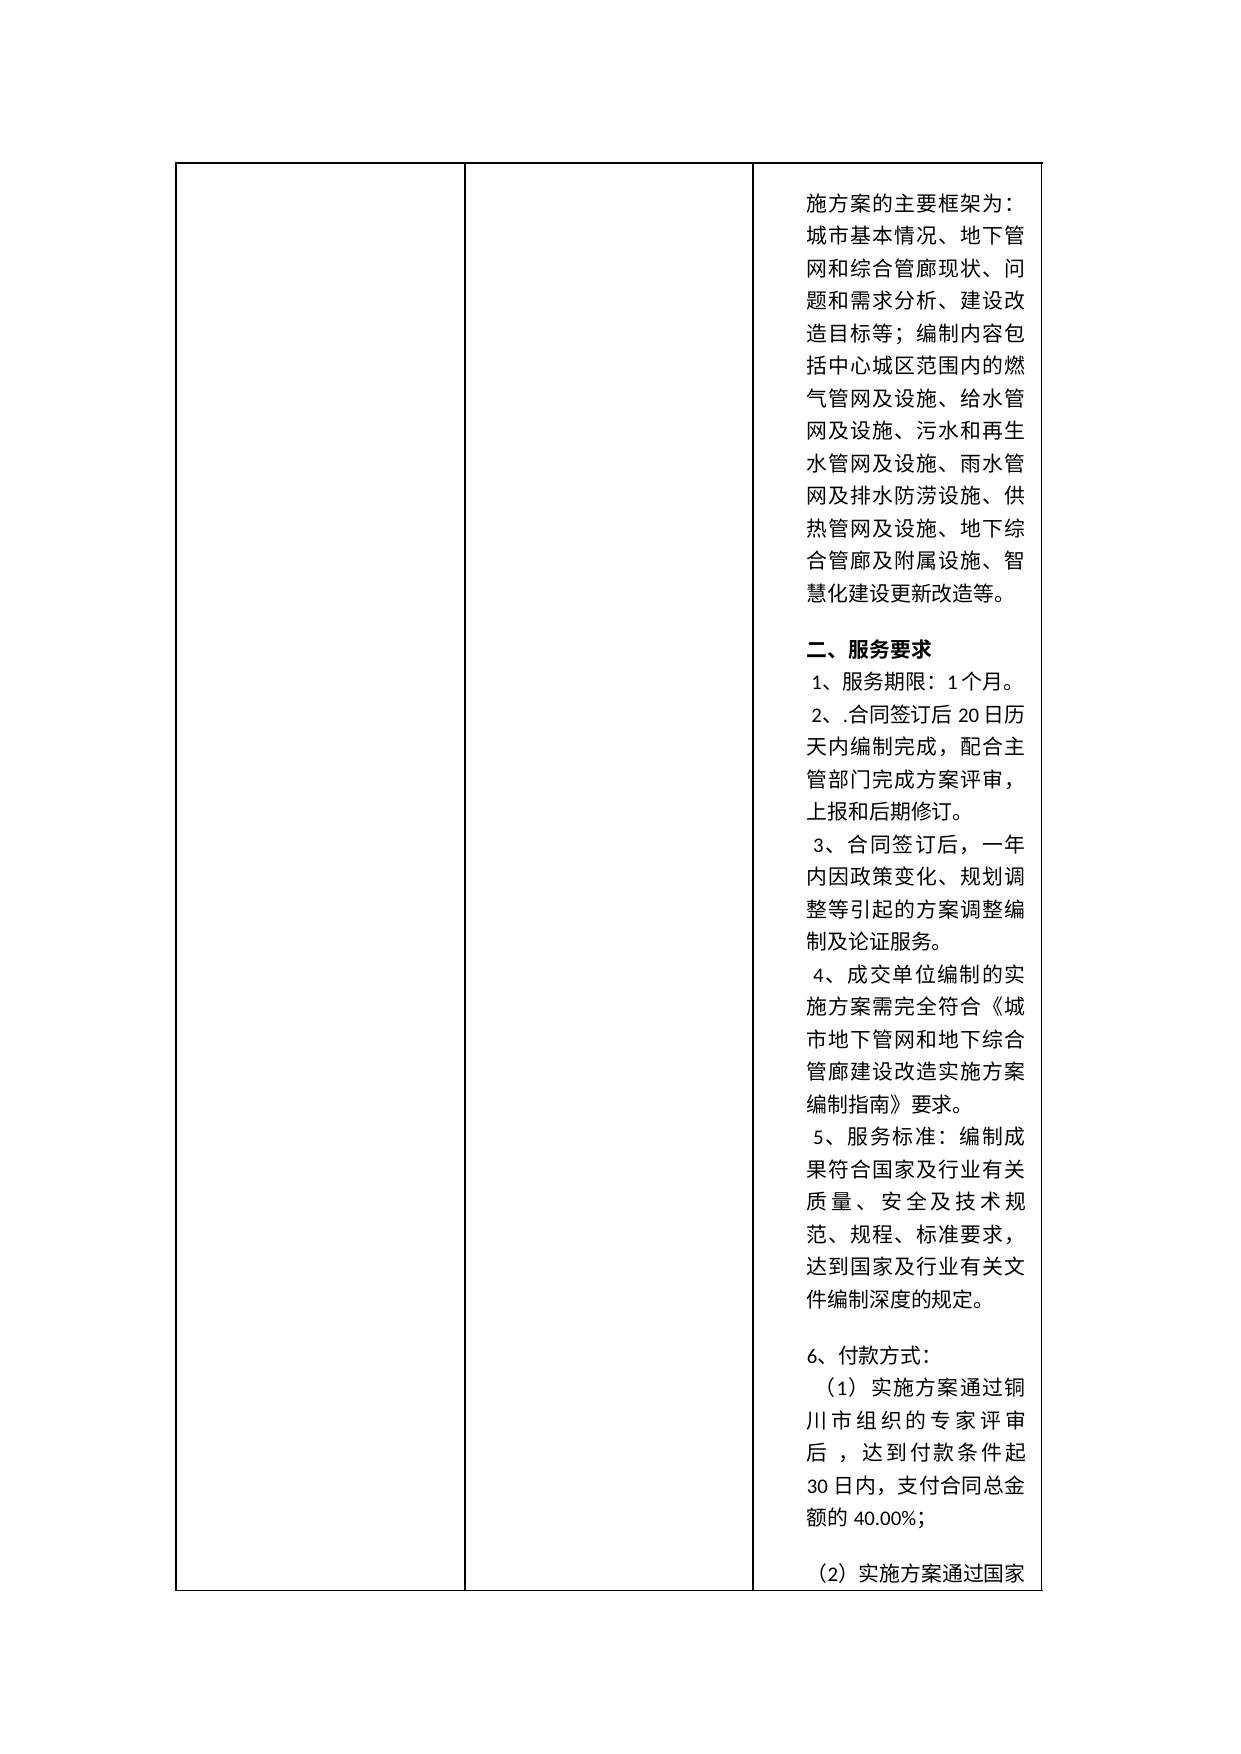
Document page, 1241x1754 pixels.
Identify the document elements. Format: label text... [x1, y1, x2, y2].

table_cell [177, 164, 464, 1590]
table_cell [754, 164, 1041, 1590]
table_cell 1 [466, 164, 752, 1590]
